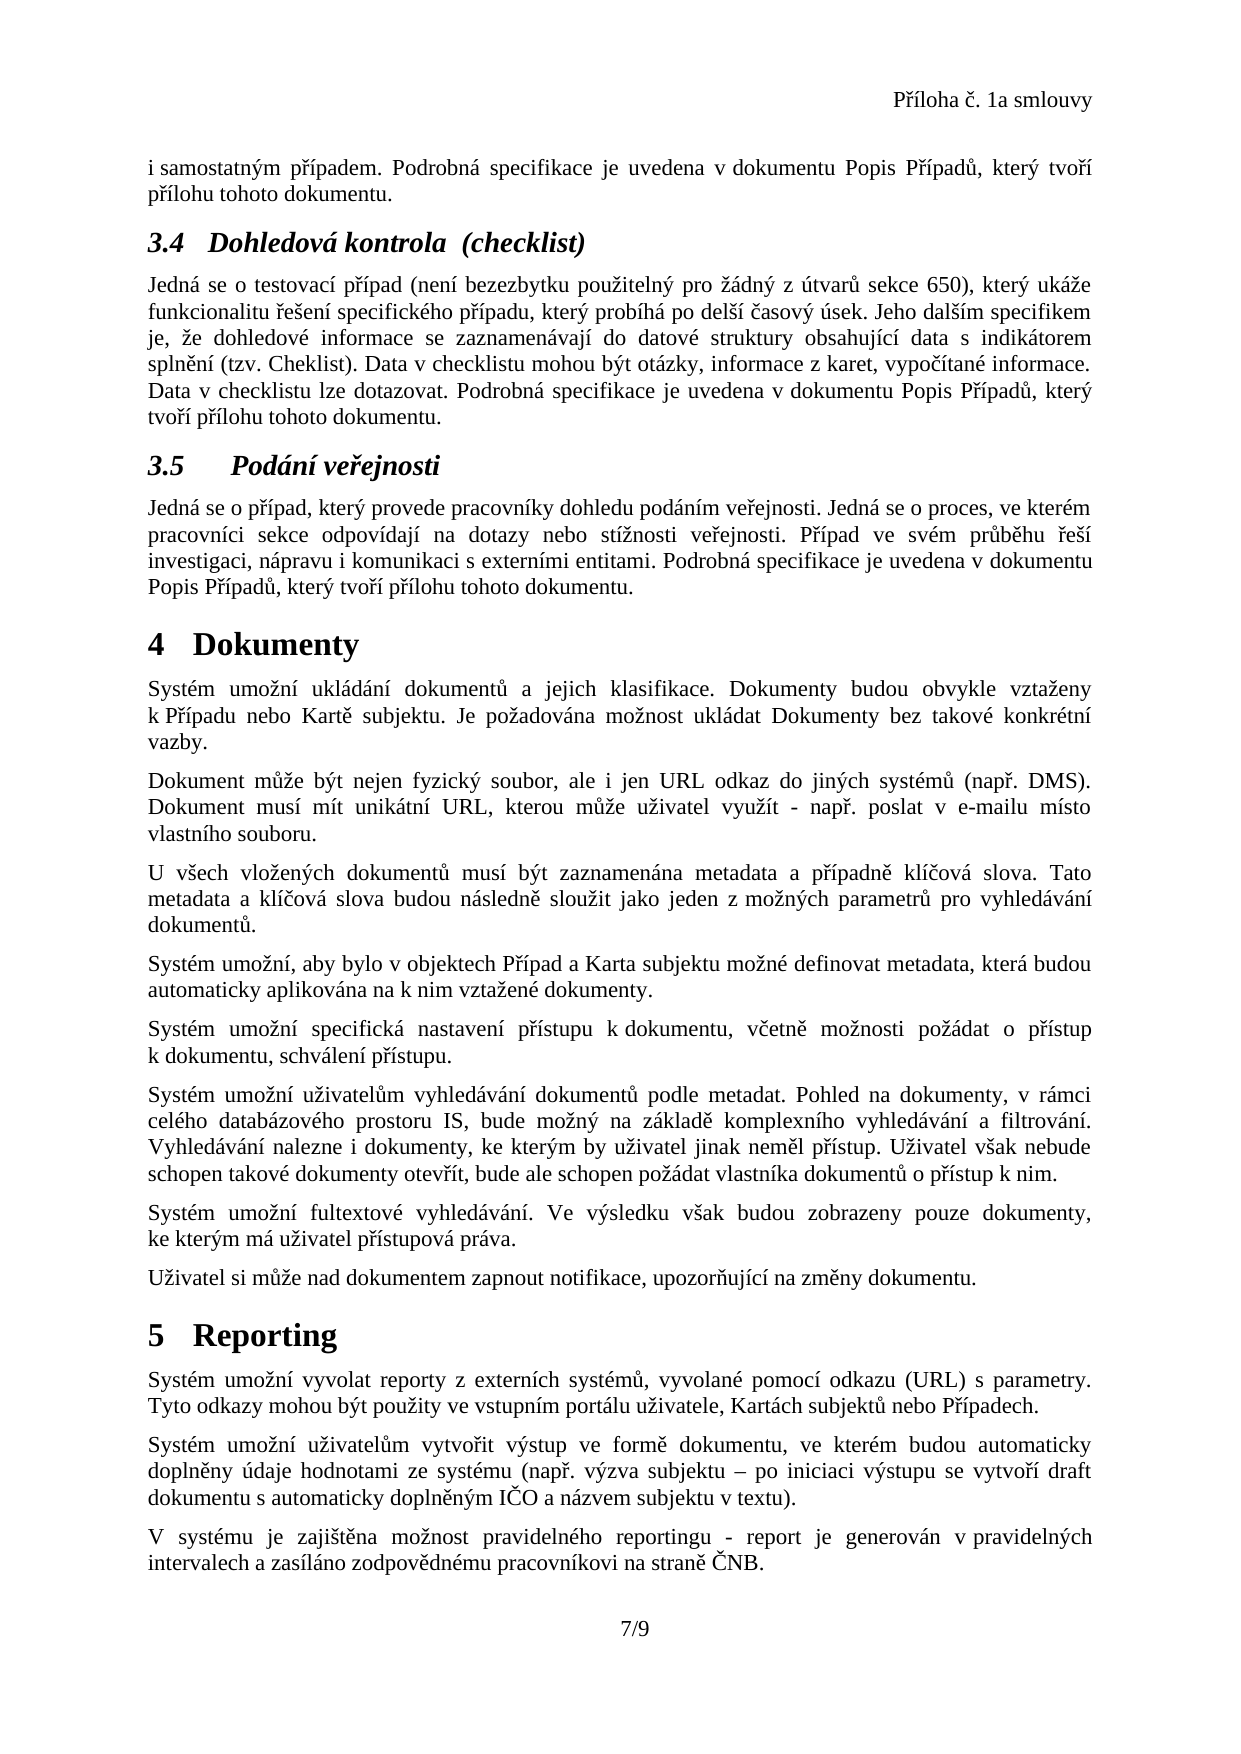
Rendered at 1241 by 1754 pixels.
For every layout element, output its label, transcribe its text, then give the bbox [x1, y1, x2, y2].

text U všech vložených dokumentů musí být zaznamenána metadata a případně klíčová slova. Tato metadata a klíčová slova budou následně sloužit jako jeden z možných parametrů pro vyhledávání dokumentů. [148, 859, 1093, 938]
text V systému je zajištěna možnost pravidelného reportingu - report je generován v pravidelných intervalech a zasíláno zodpovědnému pracovníkovi na straně ČNB. [148, 1523, 1093, 1575]
text Systém umožní, aby bylo v objektech Případ a Karta subjektu možné definovat metadata, která budou automaticky aplikována na k nim vztažené dokumenty. [148, 950, 1093, 1003]
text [148, 154, 1093, 207]
text Systém umožní ukládání dokumentů a jejich klasifikace. Dokumenty budou obvykle vztaženy k Případu nebo Kartě subjektu. Je požadována možnost ukládat Dokumenty bez takové konkrétní vazby. [148, 676, 1093, 754]
subtitle Dohledová kontrola (checklist) [148, 225, 1093, 259]
subtitle Reporting [148, 1315, 1093, 1353]
text Systém umožní specifická nastavení přístupu k dokumentu, včetně možnosti požádat o přístup k dokumentu, schválení přístupu. [148, 1015, 1093, 1068]
text Jedná se o případ, který provede pracovníky dohledu podáním veřejnosti. Jedná se o proces, ve kterém pracovníci sekce odpovídají na dotazy nebo stížnosti veřejnosti. Případ ve svém průběhu řeší investigaci, nápravu i komunikaci s externími entitami. Podrobná specifikace je uvedena v dokumentu Popis Případů, který tvoří přílohu tohoto dokumentu. [148, 494, 1093, 600]
text Systém umožní fultextové vyhledávání. Ve výsledku však budou zobrazeny pouze dokumenty, ke kterým má uživatel přístupová práva. [148, 1198, 1093, 1251]
text Systém umožní uživatelům vytvořit výstup ve formě dokumentu, ve kterém budou automaticky doplněny údaje hodnotami ze systému (např. výzva subjektu – po iniciaci výstupu se vytvoří draft dokumentu s automaticky doplněným IČO a názvem subjektu v textu). [148, 1431, 1093, 1510]
text Dokument může být nejen fyzický soubor, ale i jen URL odkaz do jiných systémů (např. DMS). Dokument musí mít unikátní URL, kterou může uživatel využít - např. poslat v e-mailu místo vlastního souboru. [148, 767, 1093, 846]
subtitle Dokumenty [148, 625, 1093, 663]
text Uživatel si může nad dokumentem zapnout notifikace, upozorňující na změny dokumentu. [148, 1264, 1093, 1290]
text Systém umožní vyvolat reporty z externích systémů, vyvolané pomocí odkazu (URL) s parametry. Tyto odkazy mohou být použity ve vstupním portálu uživatele, Kartách subjektů nebo Případech. [148, 1366, 1093, 1419]
subtitle Podání veřejnosti [148, 448, 1093, 482]
text Systém umožní uživatelům vyhledávání dokumentů podle metadat. Pohled na dokumenty, v rámci celého databázového prostoru IS, bude možný na základě komplexního vyhledávání a filtrování. Vyhledávání nalezne i dokumenty, ke kterým by uživatel jinak neměl přístup. Uživatel však nebude schopen takové dokumenty otevřít, bude ale schopen požádat vlastníka dokumentů o přístup k nim. [148, 1081, 1093, 1186]
text Jedná se o testovací případ (není bezezbytku použitelný pro žádný z útvarů sekce 650), který ukáže funkcionalitu řešení specifického případu, který probíhá po delší časový úsek. Jeho dalším specifikem je, že dohledové informace se zaznamenávají do datové struktury obsahující data s indikátorem splnění (tzv. Cheklist). Data v checklistu mohou být otázky, informace z karet, vypočítané informace. Data v checklistu lze dotazovat. Podrobná specifikace je uvedena v dokumentu Popis Případů, který tvoří přílohu tohoto dokumentu. [148, 271, 1093, 429]
